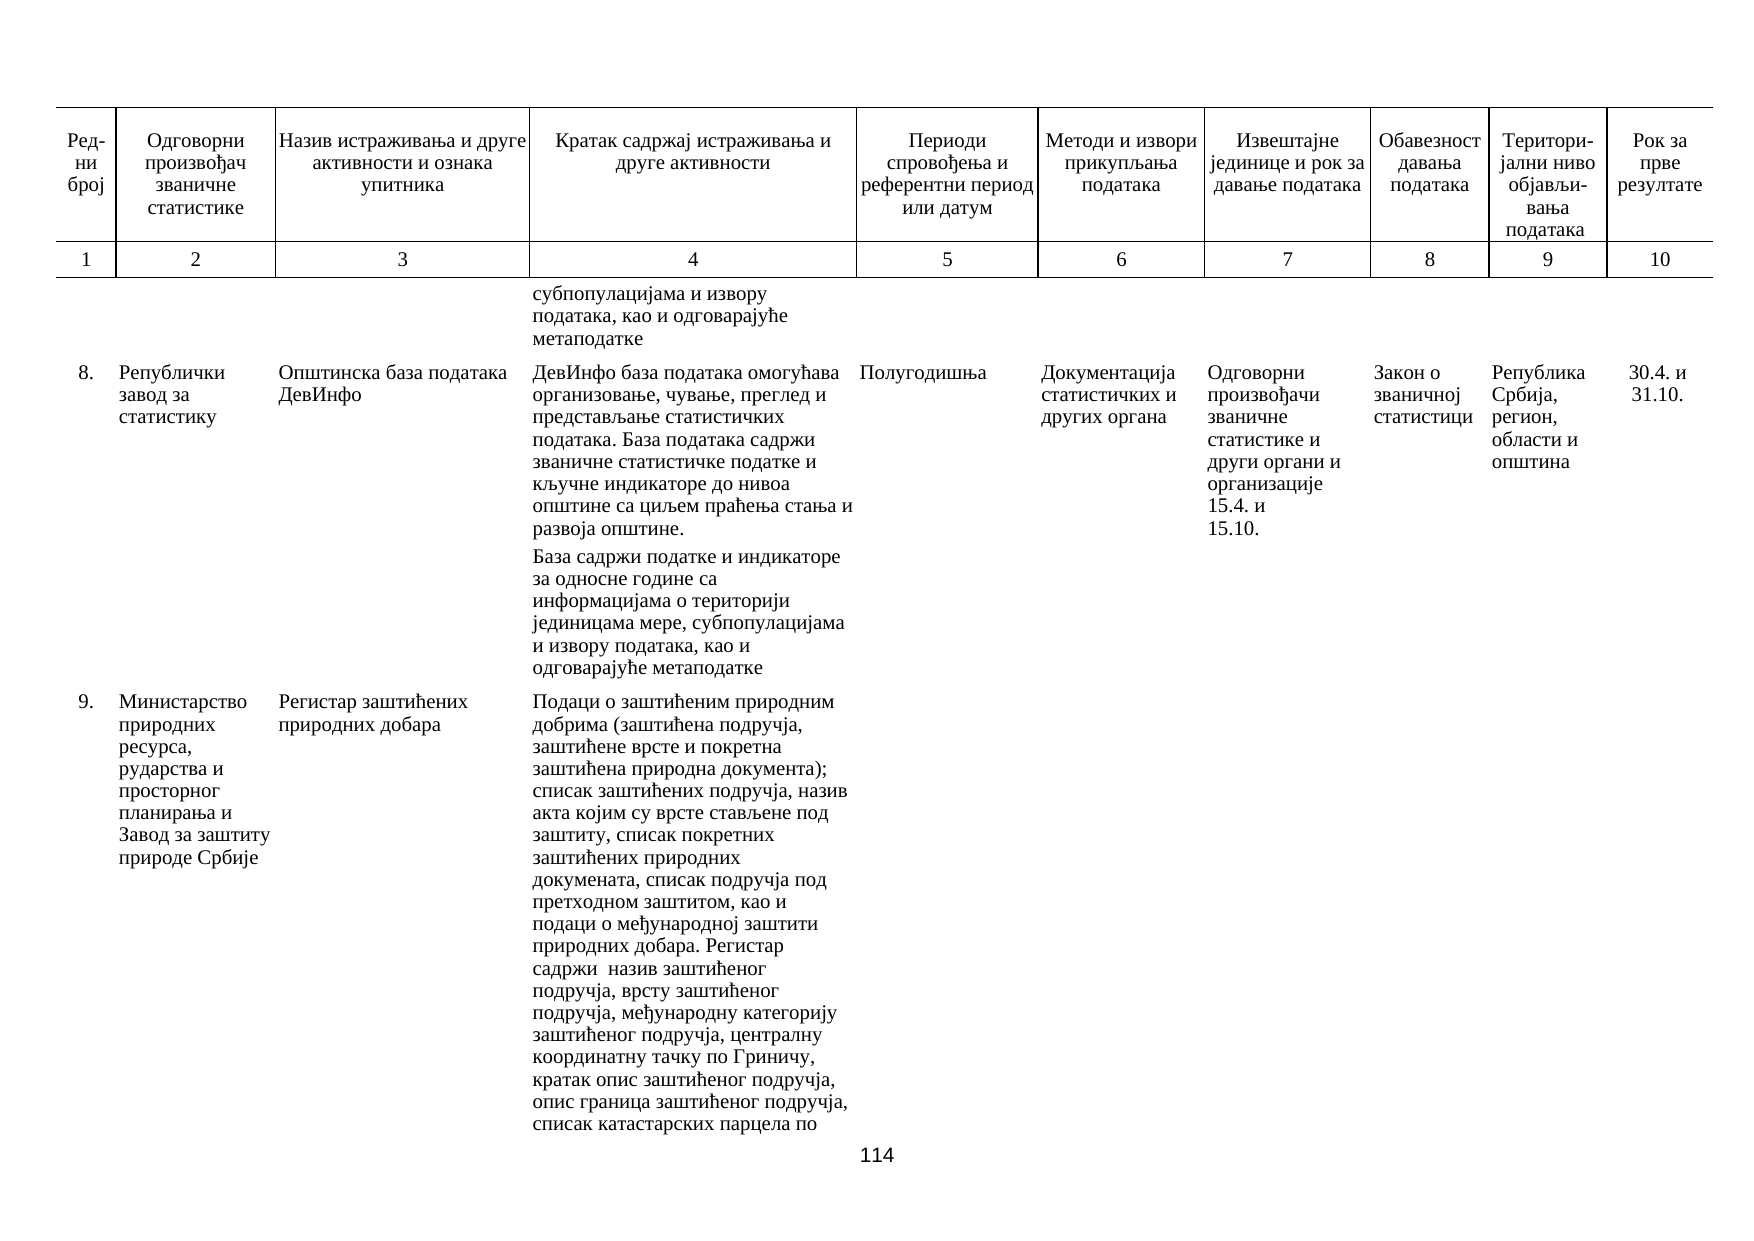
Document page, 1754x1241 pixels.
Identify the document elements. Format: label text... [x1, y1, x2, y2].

table_cell 1 [56, 242, 115, 277]
table_cell 3 [276, 242, 529, 277]
table_header Ред- ни број [56, 108, 115, 241]
table_header Територи-јални ниво објављи- вања података [1490, 108, 1606, 241]
table_cell 6 [1039, 242, 1204, 277]
table_header Методи и извори прикупљања података [1039, 108, 1204, 241]
table_cell 7 [1205, 242, 1370, 277]
table_cell 5 [857, 242, 1037, 277]
table_cell 9 [1490, 242, 1606, 277]
table_header Кратак садржај истраживања и друге активности [530, 108, 856, 241]
table_cell 10 [1608, 242, 1713, 277]
table_header Извештајне јединице и рок за давање података [1205, 108, 1370, 241]
table_cell 8 [1371, 242, 1488, 277]
table_cell 2 [117, 242, 275, 277]
table_header Одговорни произвођач званичне статистике [117, 108, 275, 241]
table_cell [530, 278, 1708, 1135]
table_header Периоди спровођења и референтни период или датум [857, 108, 1037, 241]
table_header Рок за прве резултате [1608, 108, 1713, 241]
table_cell 4 [530, 242, 856, 277]
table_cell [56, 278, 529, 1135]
table_header Назив истраживања и друге активности и ознака упитника [276, 108, 529, 241]
table_header Обавезностдавања података [1371, 108, 1488, 241]
